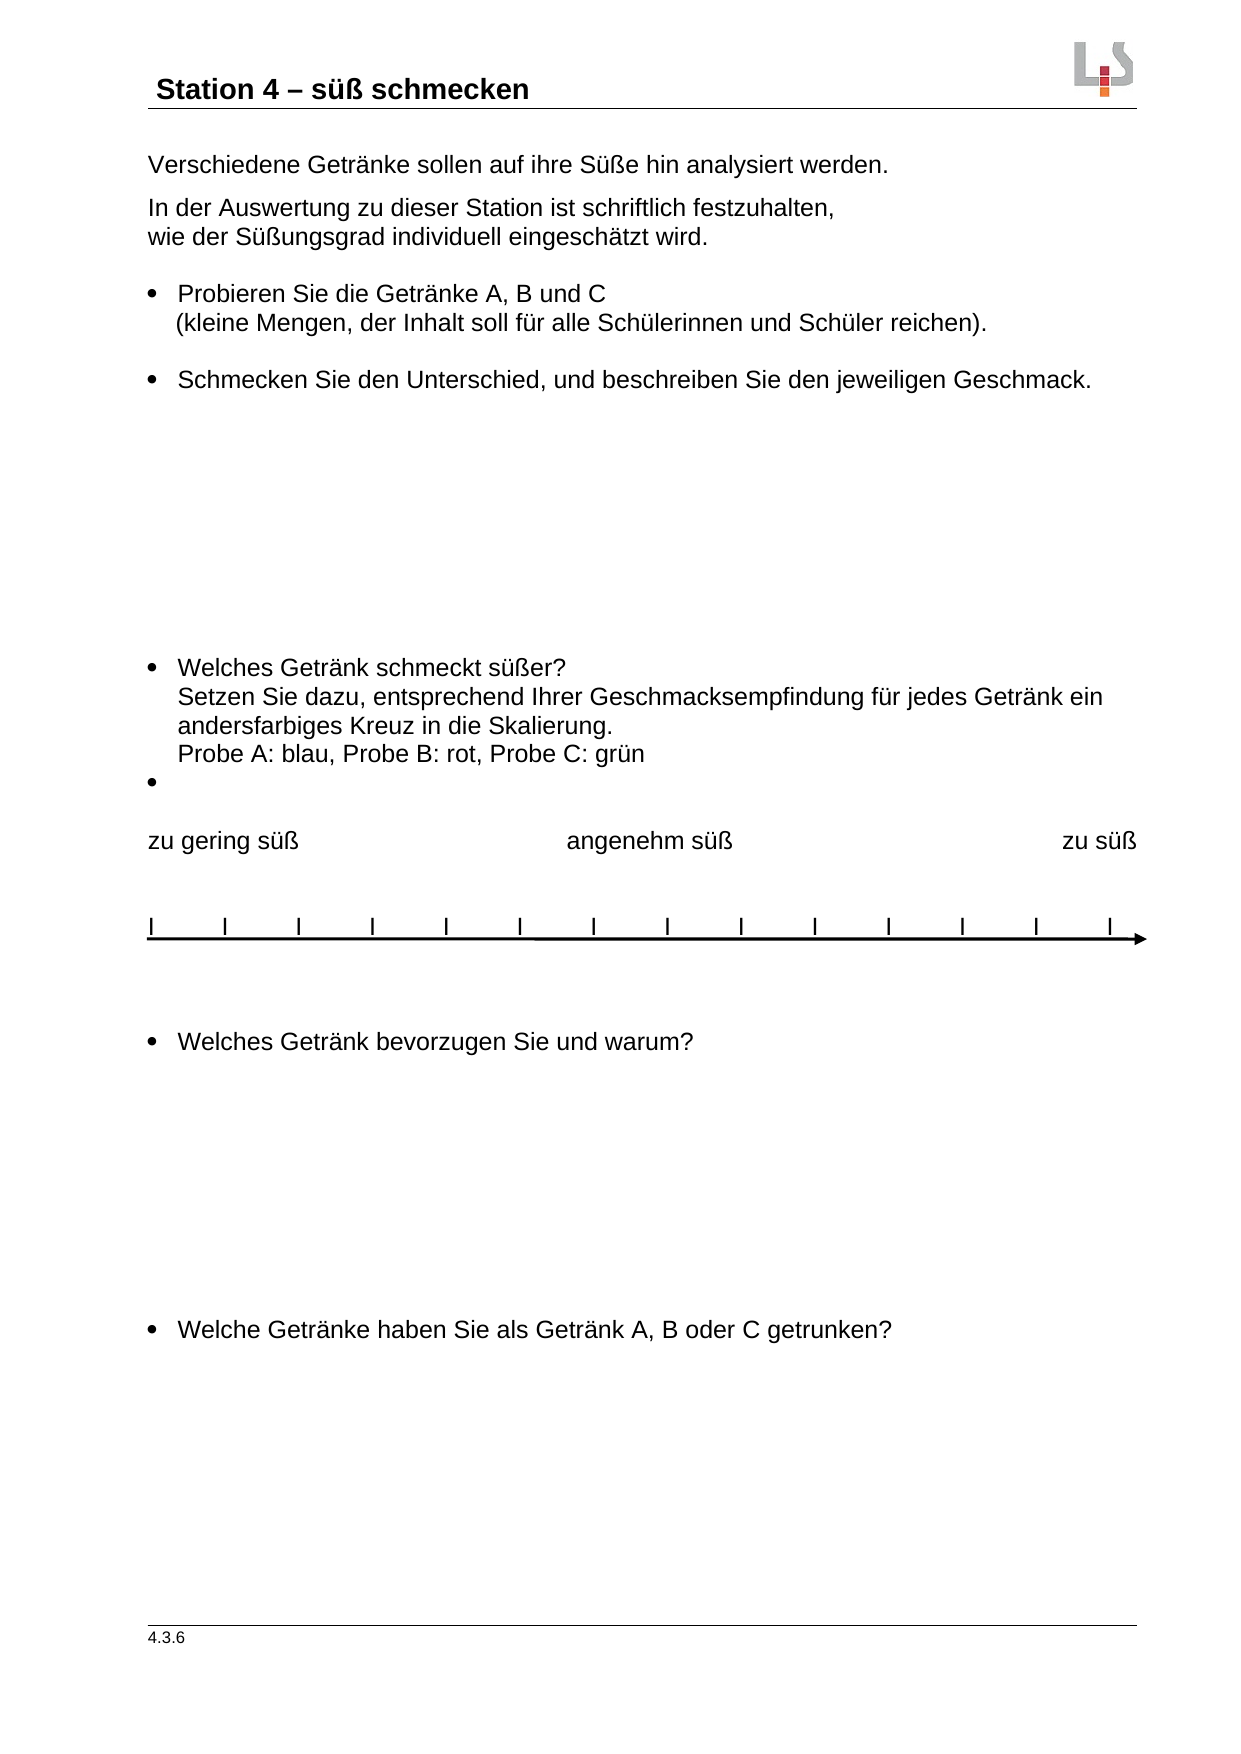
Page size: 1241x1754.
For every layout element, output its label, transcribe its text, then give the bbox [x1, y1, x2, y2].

list Welches Getränk bevorzugen Sie und warum? [148, 1027, 1137, 1056]
text zu gering süß angenehm süß zu süß [148, 826, 1137, 854]
text I I I I I I I I I I I I I I [148, 912, 1137, 937]
list Welches Getränk schmeckt süßer? Setzen Sie dazu, entsprechend Ihrer Geschmacksempfindung für jedes Getränk ein andersfarbiges Kreuz in die Skalierung. Probe A: blau, Probe B: rot, Probe C: grün [148, 653, 1137, 768]
text In der Auswertung zu dieser Station ist schriftlich festzuhalten, wie der Süßungsgrad individuell eingeschätzt wird. [148, 193, 1137, 250]
list Probieren Sie die Getränke A, B und C (kleine Mengen, der Inhalt soll für alle Schülerinnen und Schüler reichen). [148, 279, 1137, 337]
list Schmecken Sie den Unterschied, und beschreiben Sie den jeweiligen Geschmack. [148, 365, 1137, 394]
list Welche Getränke haben Sie als Getränk A, B oder C getrunken? [148, 1314, 1137, 1343]
picture [1073, 39, 1133, 96]
text Verschiedene Getränke sollen auf ihre Süße hin analysiert werden. [148, 150, 1137, 178]
